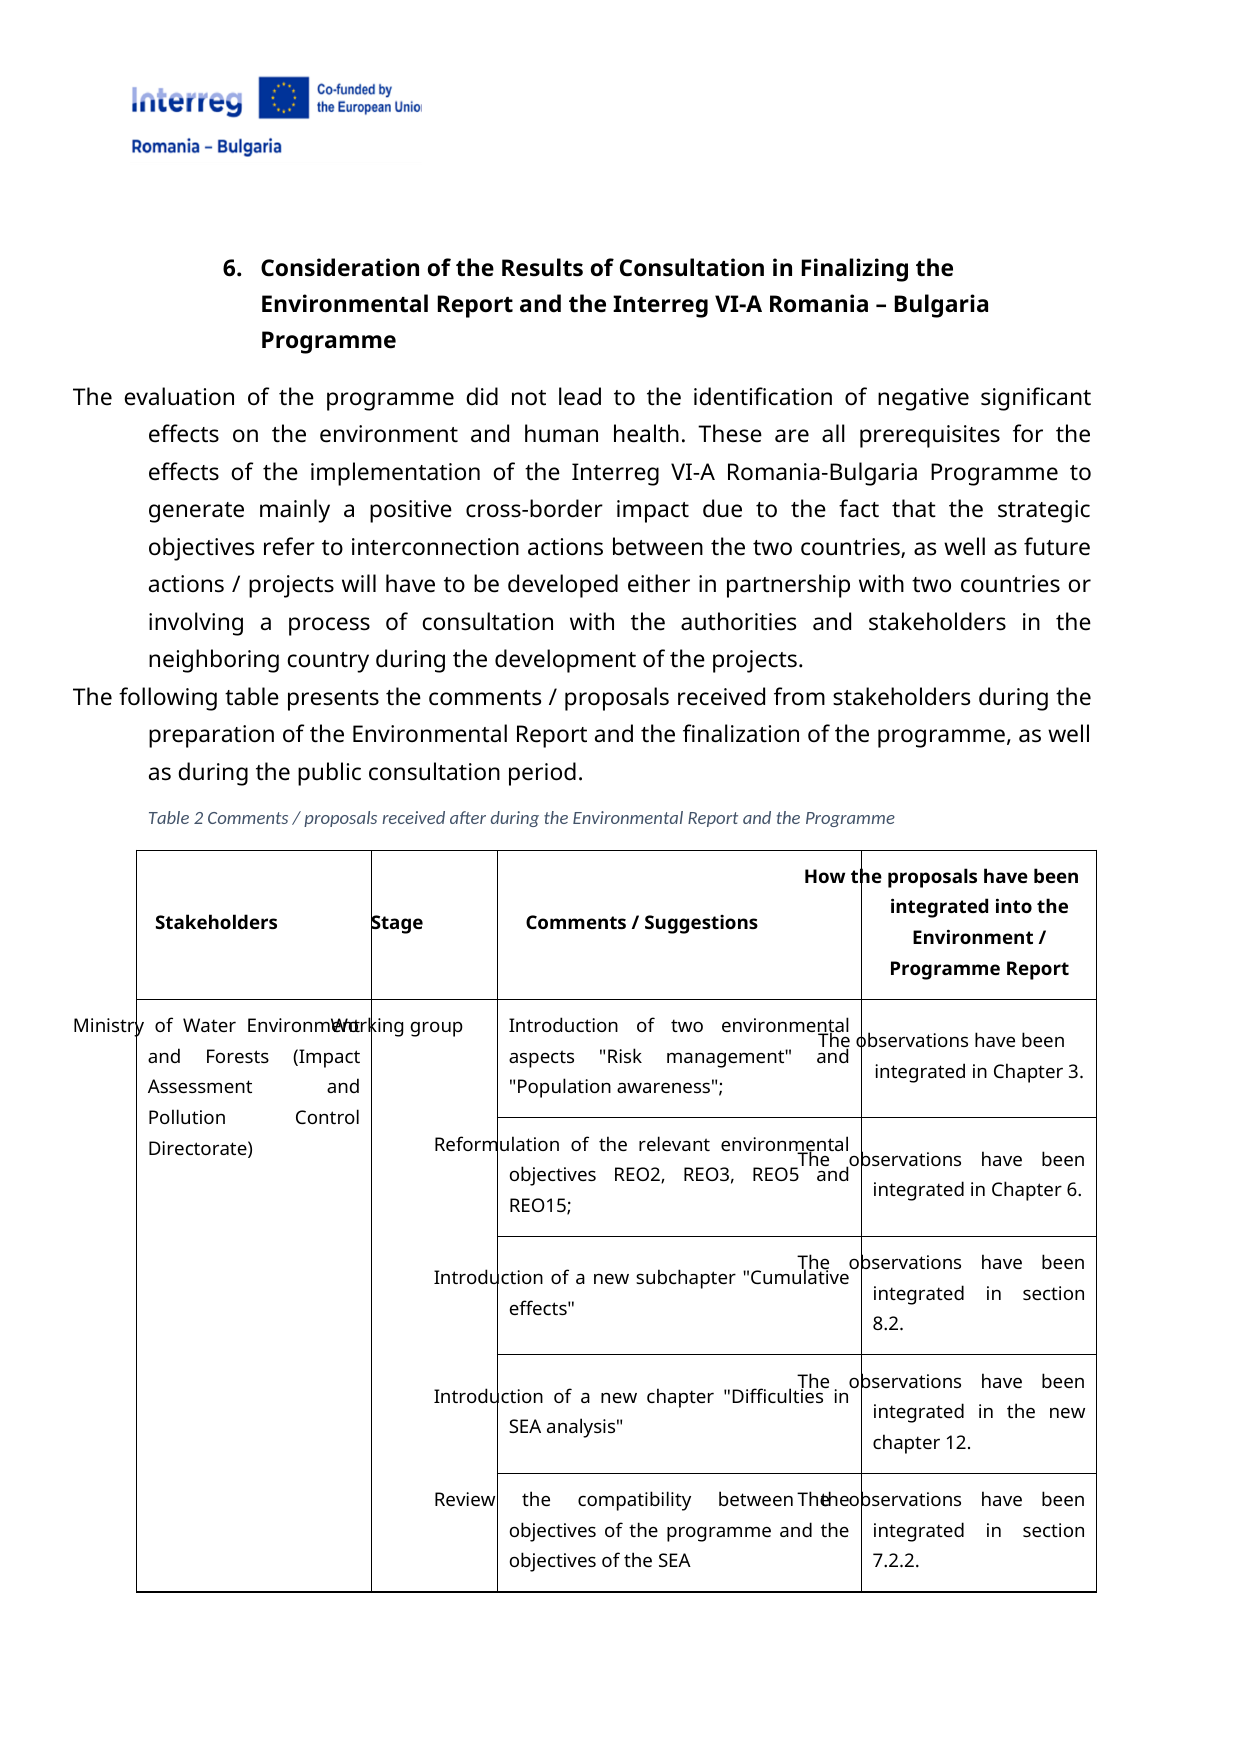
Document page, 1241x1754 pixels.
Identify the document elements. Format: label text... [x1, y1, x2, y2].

picture [130, 73, 422, 165]
table_cell The observations have been integrated in Chapter 6. [862, 1118, 1096, 1236]
list The following table presents the comments / proposals received from stakeholders during the preparation of the Environmental Report and the finalization of the programme, as well as during the public consultation period. [73, 681, 1093, 787]
table_cell Reformulation of the relevant environmental objectives REO2, REO3, REO5 and REO15; [498, 1118, 861, 1236]
table_cell Working group [372, 1000, 497, 1591]
text Table 2 Comments / proposals received after during the Environmental Report and the Programme [148, 806, 1093, 829]
table_cell Introduction of a new chapter "Difficulties in SEA analysis" [498, 1355, 861, 1473]
table_header How the proposals have been integrated into the Environment / Programme Report [862, 851, 1096, 999]
table_cell The observations have been integrated in section 7.2.2. [862, 1474, 1096, 1591]
table_header Comments / Suggestions [498, 851, 861, 999]
table_cell The observations have been integrated in Chapter 3. [862, 1000, 1096, 1117]
table_cell The observations have been integrated in section 8.2. [862, 1237, 1096, 1354]
table_cell The observations have been integrated in the new chapter 12. [862, 1355, 1096, 1473]
list Consideration of the Results of Consultation in Finalizing the Environmental Report and the Interreg VI-A Romania – Bulgaria Programme [223, 252, 1093, 355]
table_cell Ministry of Water Environment and Forests (Impact Assessment and Pollution Control Directorate) [137, 1000, 371, 1591]
table_header Stakeholders [137, 851, 371, 999]
table_cell Introduction of a new subchapter "Cumulative effects" [498, 1237, 861, 1354]
list The evaluation of the programme did not lead to the identification of negative significant effects on the environment and human health. These are all prerequisites for the effects of the implementation of the Interreg VI-A Romania-Bulgaria Programme to generate mainly a positive cross-border impact due to the fact that the strategic objectives refer to interconnection actions between the two countries, as well as future actions / projects will have to be developed either in partnership with two countries or involving a process of consultation with the authorities and stakeholders in the neighboring country during the development of the projects. [73, 381, 1093, 674]
table_cell Introduction of two environmental aspects "Risk management" and "Population awareness"; [498, 1000, 861, 1117]
table_header Stage [372, 851, 497, 999]
table_cell Review the compatibility between the objectives of the programme and the objectives of the SEA [498, 1474, 861, 1591]
